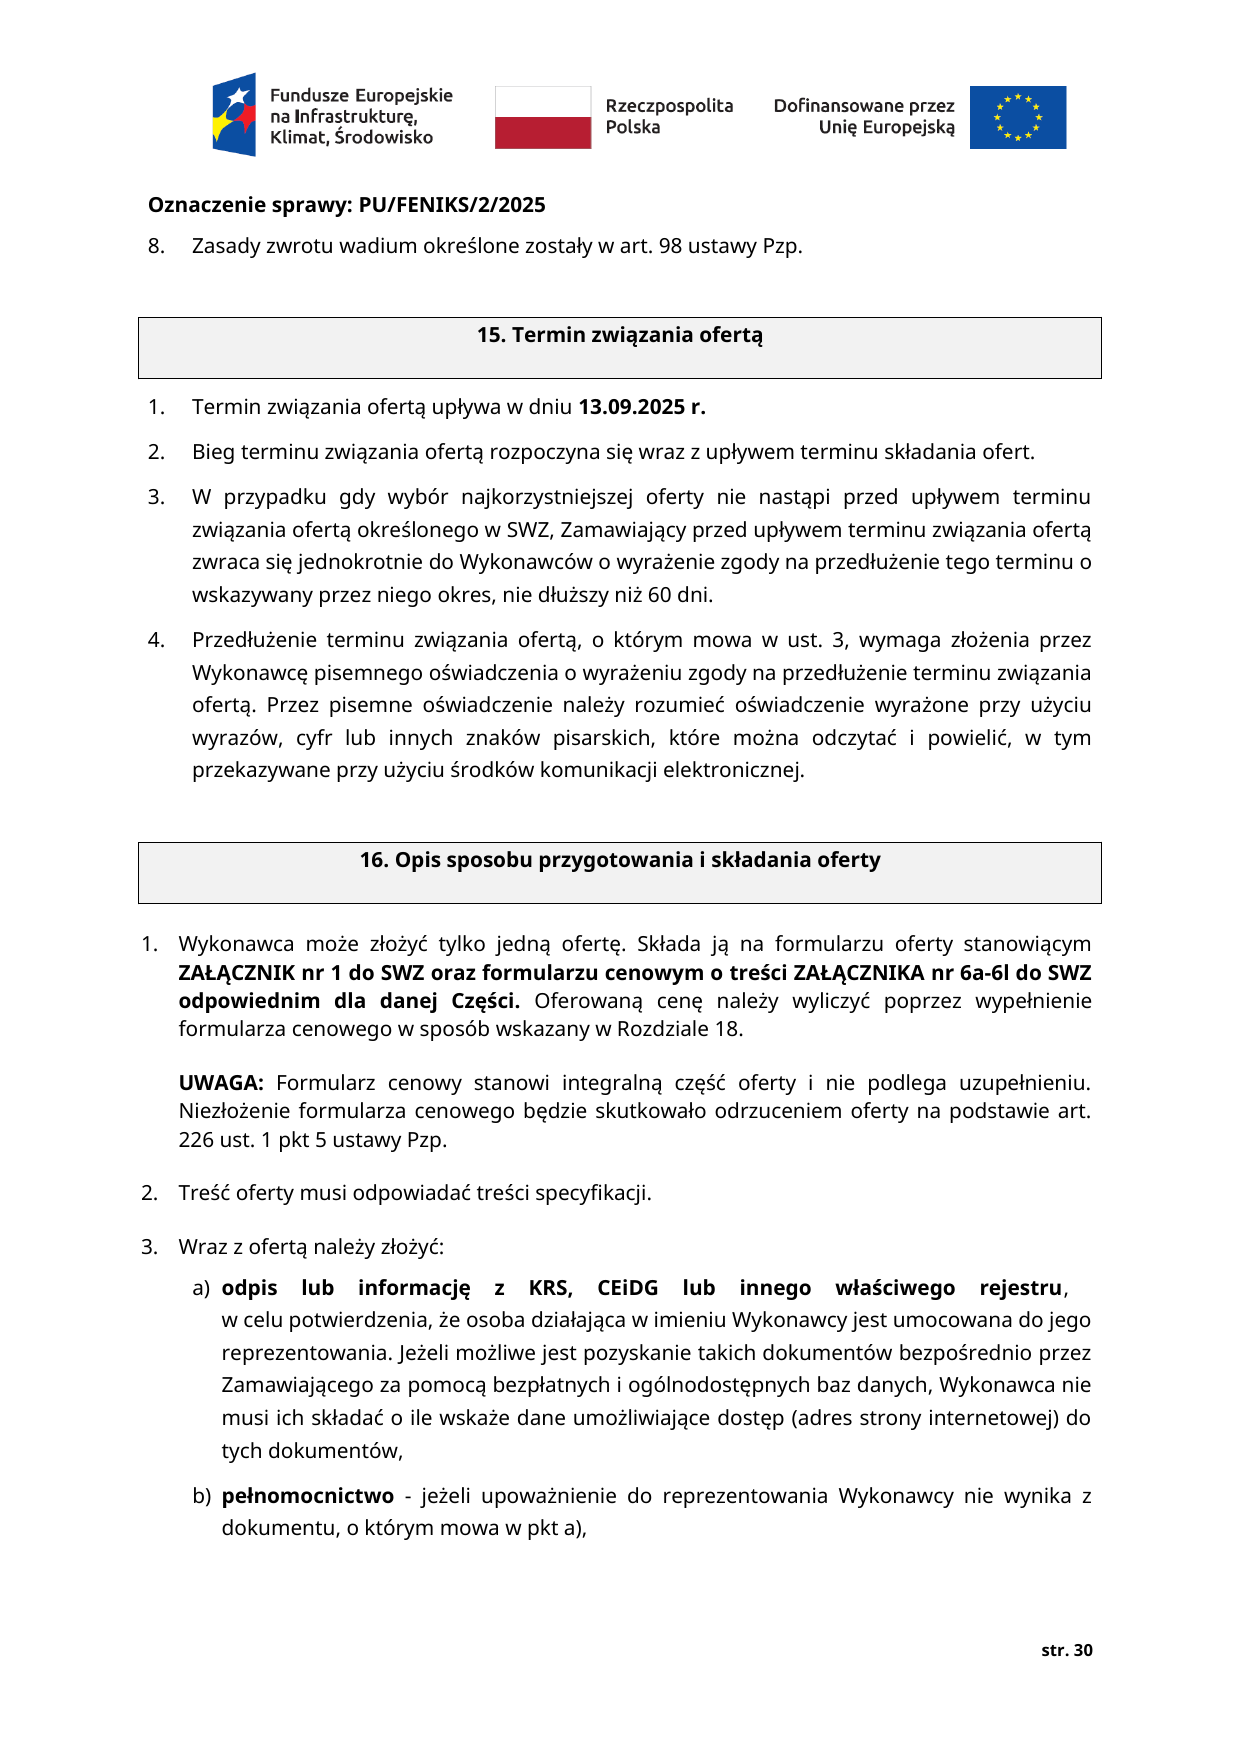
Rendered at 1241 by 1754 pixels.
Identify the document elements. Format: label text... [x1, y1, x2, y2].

list Wykonawca może złożyć tylko jedną ofertę. Składa ją na formularzu oferty stanowiącym ZAŁĄCZNIK nr 1 do SWZ oraz formularzu cenowym o treści ZAŁĄCZNIKA nr 6a-6l do SWZ odpowiednim dla danej Części. Oferowaną cenę należy wyliczyć poprzez wypełnienie formularza cenowego w sposób wskazany w Rozdziale 18. [141, 929, 1093, 1043]
text 16. Opis sposobu przygotowania i składania oferty [139, 843, 1101, 903]
list Treść oferty musi odpowiadać treści specyfikacji. [141, 1178, 1093, 1207]
picture [147, 55, 1093, 178]
list pełnomocnictwo - jeżeli upoważnienie do reprezentowania Wykonawcy nie wynika z dokumentu, o którym mowa w pkt a), [192, 1481, 1093, 1542]
list UWAGA: Formularz cenowy stanowi integralną część oferty i nie podlega uzupełnieniu. Niezłożenie formularza cenowego będzie skutkowało odrzuceniem oferty na podstawie art. 226 ust. 1 pkt 5 ustawy Pzp. [178, 1068, 1093, 1153]
list Wraz z ofertą należy złożyć: [141, 1232, 1093, 1260]
list Termin związania ofertą upływa w dniu 13.09.2025 r. [148, 392, 1093, 420]
list odpis lub informację z KRS, CEiDG lub innego właściwego rejestru, w celu potwierdzenia, że osoba działająca w imieniu Wykonawcy jest umocowana do jego reprezentowania. Jeżeli możliwe jest pozyskanie takich dokumentów bezpośrednio przez Zamawiającego za pomocą bezpłatnych i ogólnodostępnych baz danych, Wykonawca nie musi ich składać o ile wskaże dane umożliwiające dostęp (adres strony internetowej) do tych dokumentów, [192, 1273, 1093, 1464]
list Przedłużenie terminu związania ofertą, o którym mowa w ust. 3, wymaga złożenia przez Wykonawcę pisemnego oświadczenia o wyrażeniu zgody na przedłużenie terminu związania ofertą. Przez pisemne oświadczenie należy rozumieć oświadczenie wyrażone przy użyciu wyrazów, cyfr lub innych znaków pisarskich, które można odczytać i powielić, w tym przekazywane przy użyciu środków komunikacji elektronicznej. [148, 625, 1093, 784]
text 15. Termin związania ofertą [139, 318, 1101, 378]
list W przypadku gdy wybór najkorzystniejszej oferty nie nastąpi przed upływem terminu związania ofertą określonego w SWZ, Zamawiający przed upływem terminu związania ofertą zwraca się jednokrotnie do Wykonawców o wyrażenie zgody na przedłużenie tego terminu o wskazywany przez niego okres, nie dłuższy niż 60 dni. [148, 482, 1093, 608]
list Zasady zwrotu wadium określone zostały w art. 98 ustawy Pzp. [148, 231, 1093, 259]
list Bieg terminu związania ofertą rozpoczyna się wraz z upływem terminu składania ofert. [148, 437, 1093, 466]
